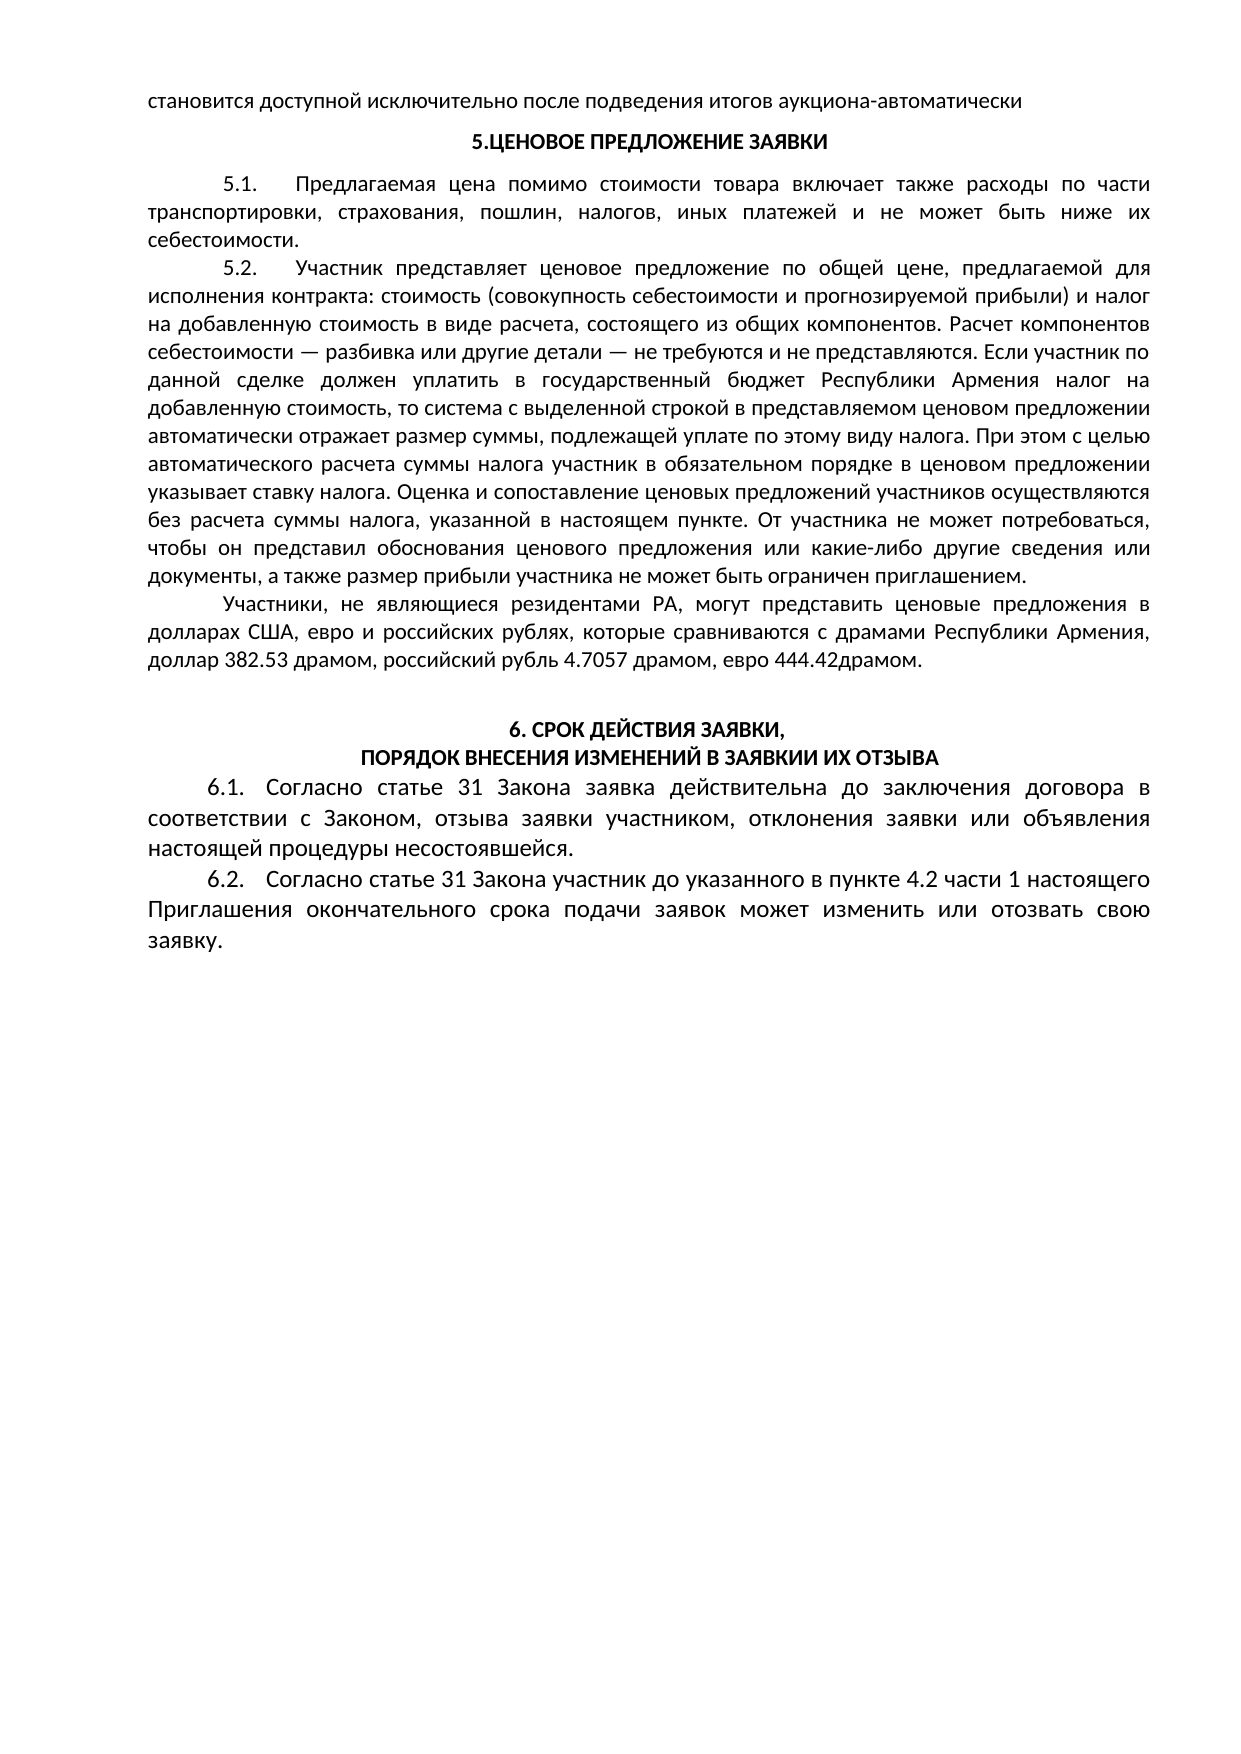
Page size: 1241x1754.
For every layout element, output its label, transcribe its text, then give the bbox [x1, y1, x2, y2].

text 5.ЦЕНОВОЕ ПРЕДЛОЖЕНИЕ ЗАЯВКИ [148, 127, 1152, 155]
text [148, 86, 1152, 114]
text 5.1. Предлагаемая цена помимо стоимости товара включает также расходы по части транспортировки, страхования, пошлин, налогов, иных платежей и не может быть ниже их себестоимости. [148, 169, 1152, 253]
text 6.2. Согласно статье 31 Закона участник до указанного в пункте 4.2 части 1 настоящего Приглашения окончательного срока подачи заявок может изменить или отозвать свою заявку. [148, 863, 1152, 954]
text 6.1. Согласно статье 31 Закона заявка действительна до заключения договора в соответствии с Законом, отзыва заявки участником, отклонения заявки или объявления настоящей процедуры несостоявшейся. [148, 771, 1152, 863]
text Участники, не являющиеся резидентами РА, могут представить ценовые предложения в долларах США, евро и российских рублях, которые сравниваются с драмами Республики Армения, доллар 382.53 драмом, российский рубль 4.7057 драмом, евро 444.42драмом. [148, 589, 1152, 673]
text 5.2. Участник представляет ценовое предложение по общей цене, предлагаемой для исполнения контракта: стоимость (совокупность себестоимости и прогнозируемой прибыли) и налог на добавленную стоимость в виде расчета, состоящего из общих компонентов. Расчет компонентов себестоимости — разбивка или другие детали — не требуются и не представляются. Если участник по данной сделке должен уплатить в государственный бюджет Республики Армения налог на добавленную стоимость, то система с выделенной строкой в представляемом ценовом предложении автоматически отражает размер суммы, подлежащей уплате по этому виду налога. При этом с целью автоматического расчета суммы налога участник в обязательном порядке в ценовом предложении указывает ставку налога. Оценка и сопоставление ценовых предложений участников осуществляются без расчета суммы налога, указанной в настоящем пункте. От участника не может потребоваться, чтобы он представил обоснования ценового предложения или какие-либо другие сведения или документы, а также размер прибыли участника не может быть ограничен приглашением. [148, 253, 1152, 589]
text 6. СРОК ДЕЙСТВИЯ ЗАЯВКИ, ПОРЯДОК ВНЕСЕНИЯ ИЗМЕНЕНИЙ В ЗАЯВКИИ ИХ ОТЗЫВА [207, 715, 1093, 771]
